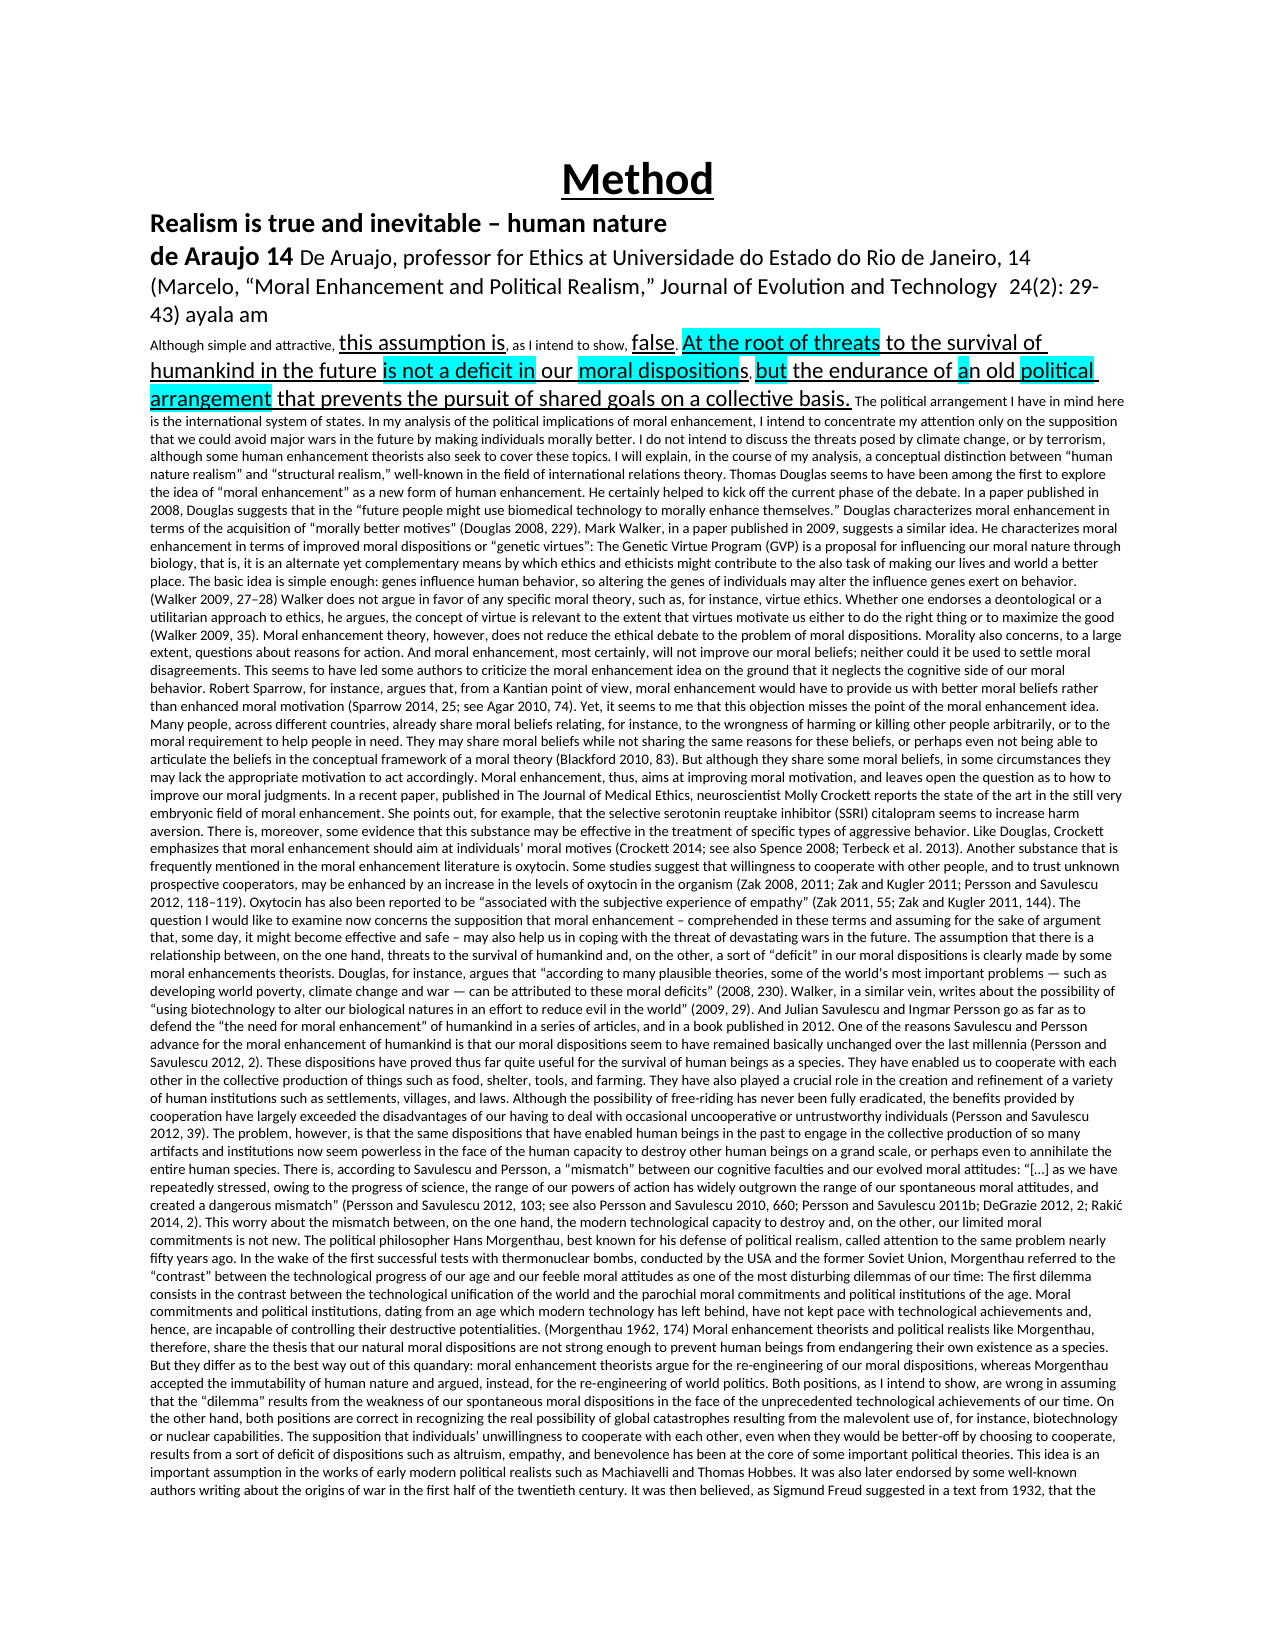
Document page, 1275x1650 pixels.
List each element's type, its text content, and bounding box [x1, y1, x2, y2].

subtitle Realism is true and inevitable – human nature [150, 206, 1125, 239]
subtitle Method [150, 150, 1125, 206]
text de Araujo 14 De Aruajo, professor for Ethics at Universidade do Estado do Rio de Janeiro, 14 (Marcelo, “Moral Enhancement and Political Realism,” Journal of Evolution and Technology 24(2): 29-43) ayala am [150, 239, 1125, 328]
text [150, 328, 1125, 1499]
